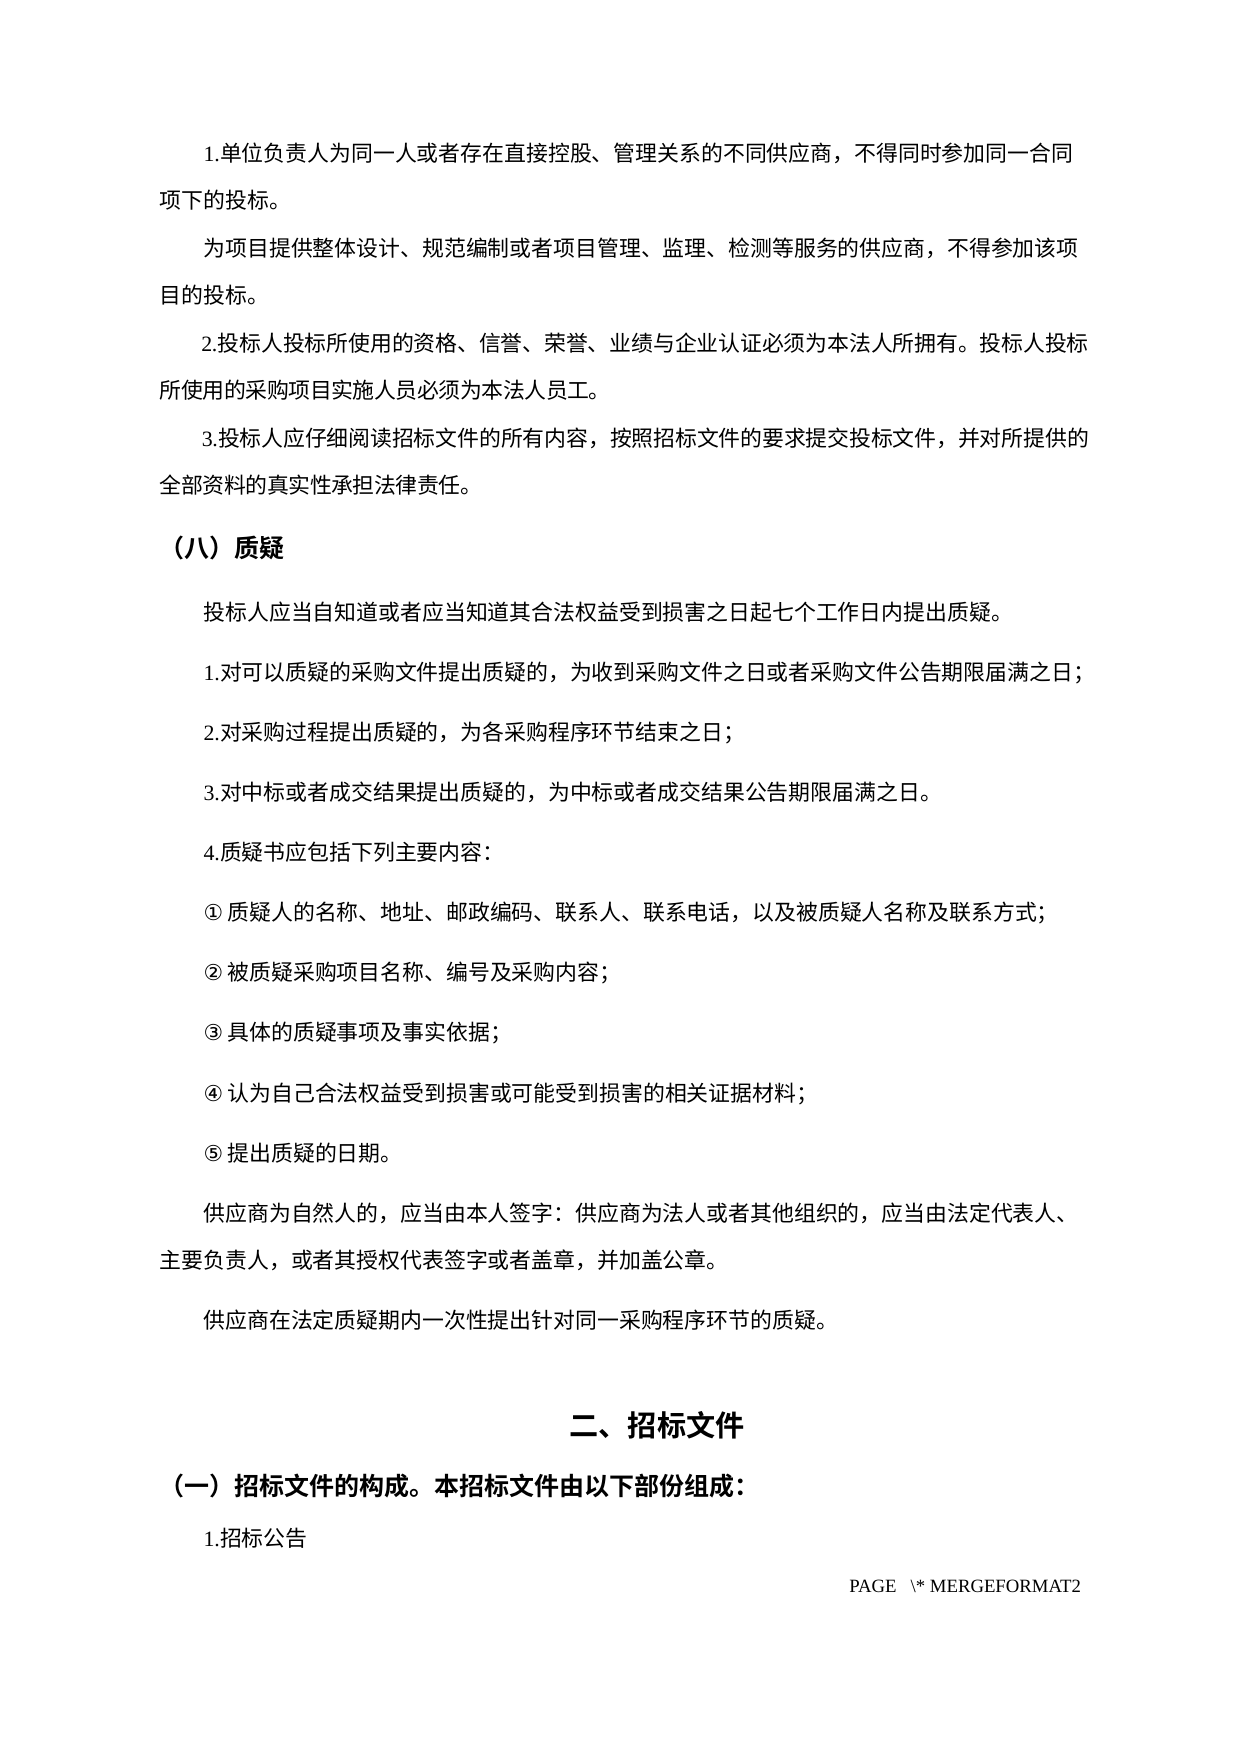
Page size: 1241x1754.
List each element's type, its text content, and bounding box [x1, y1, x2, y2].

text 投标人应当自知道或者应当知道其合法权益受到损害之日起七个工作日内提出质疑。 [159, 595, 1081, 627]
text ④认为自己合法权益受到损害或可能受到损害的相关证据材料； [159, 1076, 1081, 1107]
text （八）质疑 [159, 528, 1081, 564]
text ③具体的质疑事项及事实依据； [159, 1015, 1081, 1047]
text 二、招标文件 [159, 1403, 1081, 1445]
text 1.对可以质疑的采购文件提出质疑的，为收到采购文件之日或者采购文件公告期限届满之日； [159, 655, 1081, 687]
text 供应商在法定质疑期内一次性提出针对同一采购程序环节的质疑。 [159, 1303, 1081, 1335]
text 2.对采购过程提出质疑的，为各采购程序环节结束之日； [159, 715, 1081, 747]
text 为项目提供整体设计、规范编制或者项目管理、监理、检测等服务的供应商，不得参加该项目的投标。 [159, 231, 1081, 310]
text 1.单位负责人为同一人或者存在直接控股、管理关系的不同供应商，不得同时参加同一合同项下的投标。 [159, 136, 1081, 215]
text ②被质疑采购项目名称、编号及采购内容； [159, 955, 1081, 987]
text 3.对中标或者成交结果提出质疑的，为中标或者成交结果公告期限届满之日。 [159, 775, 1081, 807]
text ⑤提出质疑的日期。 [159, 1136, 1081, 1167]
text 1.招标公告 [159, 1521, 1116, 1552]
text ①质疑人的名称、地址、邮政编码、联系人、联系电话，以及被质疑人名称及联系方式； [159, 895, 1081, 927]
text 3.投标人应仔细阅读招标文件的所有内容，按照招标文件的要求提交投标文件，并对所提供的全部资料的真实性承担法律责任。 [159, 421, 1090, 500]
text （一）招标文件的构成。本招标文件由以下部份组成： [159, 1466, 1116, 1503]
text 4.质疑书应包括下列主要内容： [159, 835, 1081, 867]
text 供应商为自然人的，应当由本人签字：供应商为法人或者其他组织的，应当由法定代表人、主要负责人，或者其授权代表签字或者盖章，并加盖公章。 [159, 1196, 1081, 1275]
text 2.投标人投标所使用的资格、信誉、荣誉、业绩与企业认证必须为本法人所拥有。投标人投标所使用的采购项目实施人员必须为本法人员工。 [159, 326, 1090, 405]
